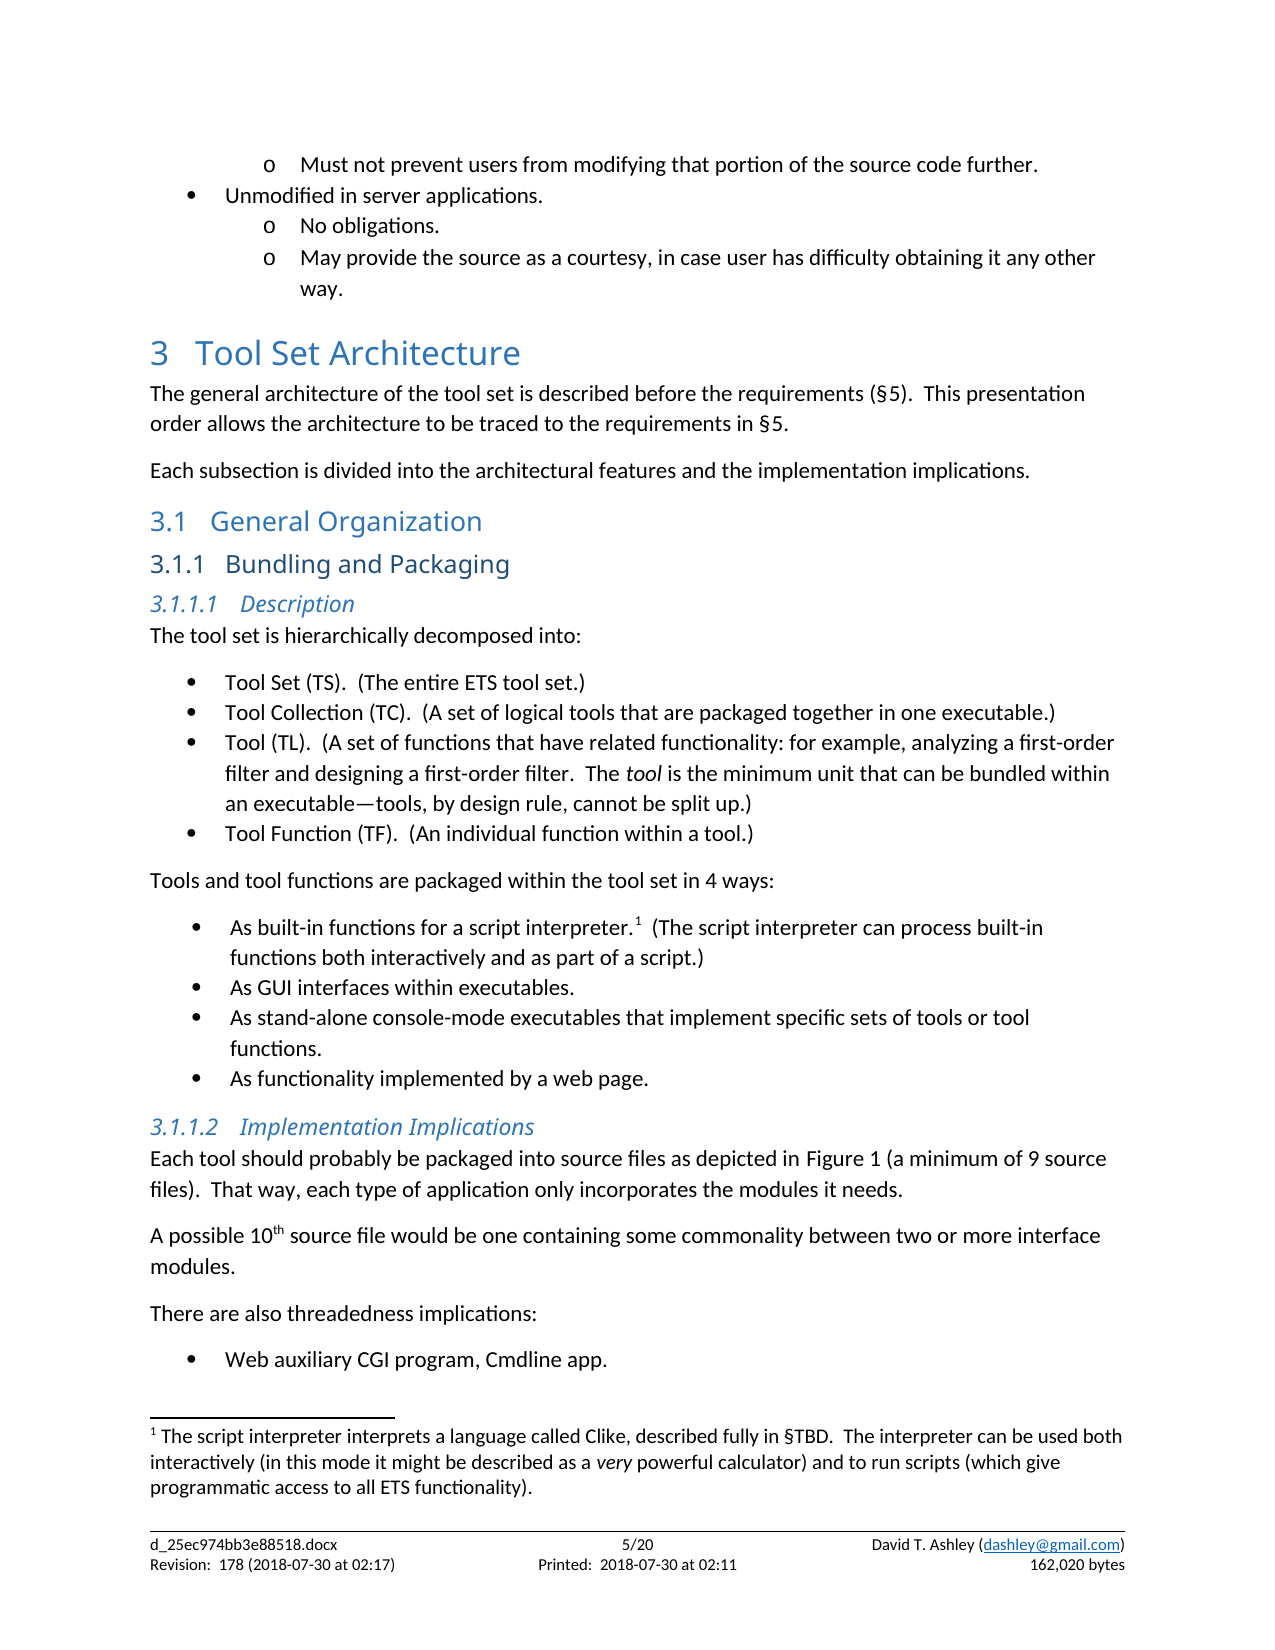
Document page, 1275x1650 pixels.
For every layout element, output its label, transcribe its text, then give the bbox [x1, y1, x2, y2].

subtitle Description [150, 587, 1125, 619]
list Must not prevent users from modifying that portion of the source code further. [262, 150, 1125, 179]
list Tool (TL). (A set of functions that have related functionality: for example, analyzing a first-order filter and designing a first-order filter. The tool is the minimum unit that can be bundled within an executable—tools, by design rule, cannot be split up.) [187, 728, 1125, 817]
text Each subsection is divided into the architectural features and the implementation implications. [150, 456, 1125, 484]
list Unmodified in server applications. [187, 181, 1125, 209]
text There are also threadedness implications: [150, 1299, 1125, 1327]
subtitle Tool Set Architecture [150, 330, 1125, 375]
text The general architecture of the tool set is described before the requirements (§5). This presentation order allows the architecture to be traced to the requirements in §5. [150, 379, 1125, 437]
subtitle General Organization [150, 503, 1125, 539]
text Each tool should probably be packaged into source files as depicted in Figure 1 (a minimum of 9 source files). That way, each type of application only incorporates the modules it needs. [150, 1144, 1125, 1203]
list As GUI interfaces within executables. [192, 973, 1125, 1001]
text The tool set is hierarchically decomposed into: [150, 621, 1125, 649]
list Tool Set (TS). (The entire ETS tool set.) [187, 668, 1125, 696]
list As functionality implemented by a web page. [192, 1064, 1125, 1092]
list Tool Function (TF). (An individual function within a tool.) [187, 819, 1125, 847]
subtitle Bundling and Packaging [150, 547, 1125, 581]
list Web auxiliary CGI program, Cmdline app. [187, 1346, 1125, 1374]
text A possible 10th source file would be one containing some commonality between two or more interface modules. [150, 1222, 1125, 1280]
list May provide the source as a courtesy, in case user has difficulty obtaining it any other way. [262, 243, 1125, 302]
list Tool Collection (TC). (A set of logical tools that are packaged together in one executable.) [187, 698, 1125, 726]
list As stand-alone console-mode executables that implement specific sets of tools or tool functions. [192, 1003, 1125, 1062]
subtitle Implementation Implications [150, 1111, 1125, 1142]
list No obligations. [262, 212, 1125, 241]
list As built-in functions for a script interpreter. (The script interpreter can process built-in functions both interactively and as part of a script.) [192, 913, 1125, 971]
text Tools and tool functions are packaged within the tool set in 4 ways: [150, 866, 1125, 894]
